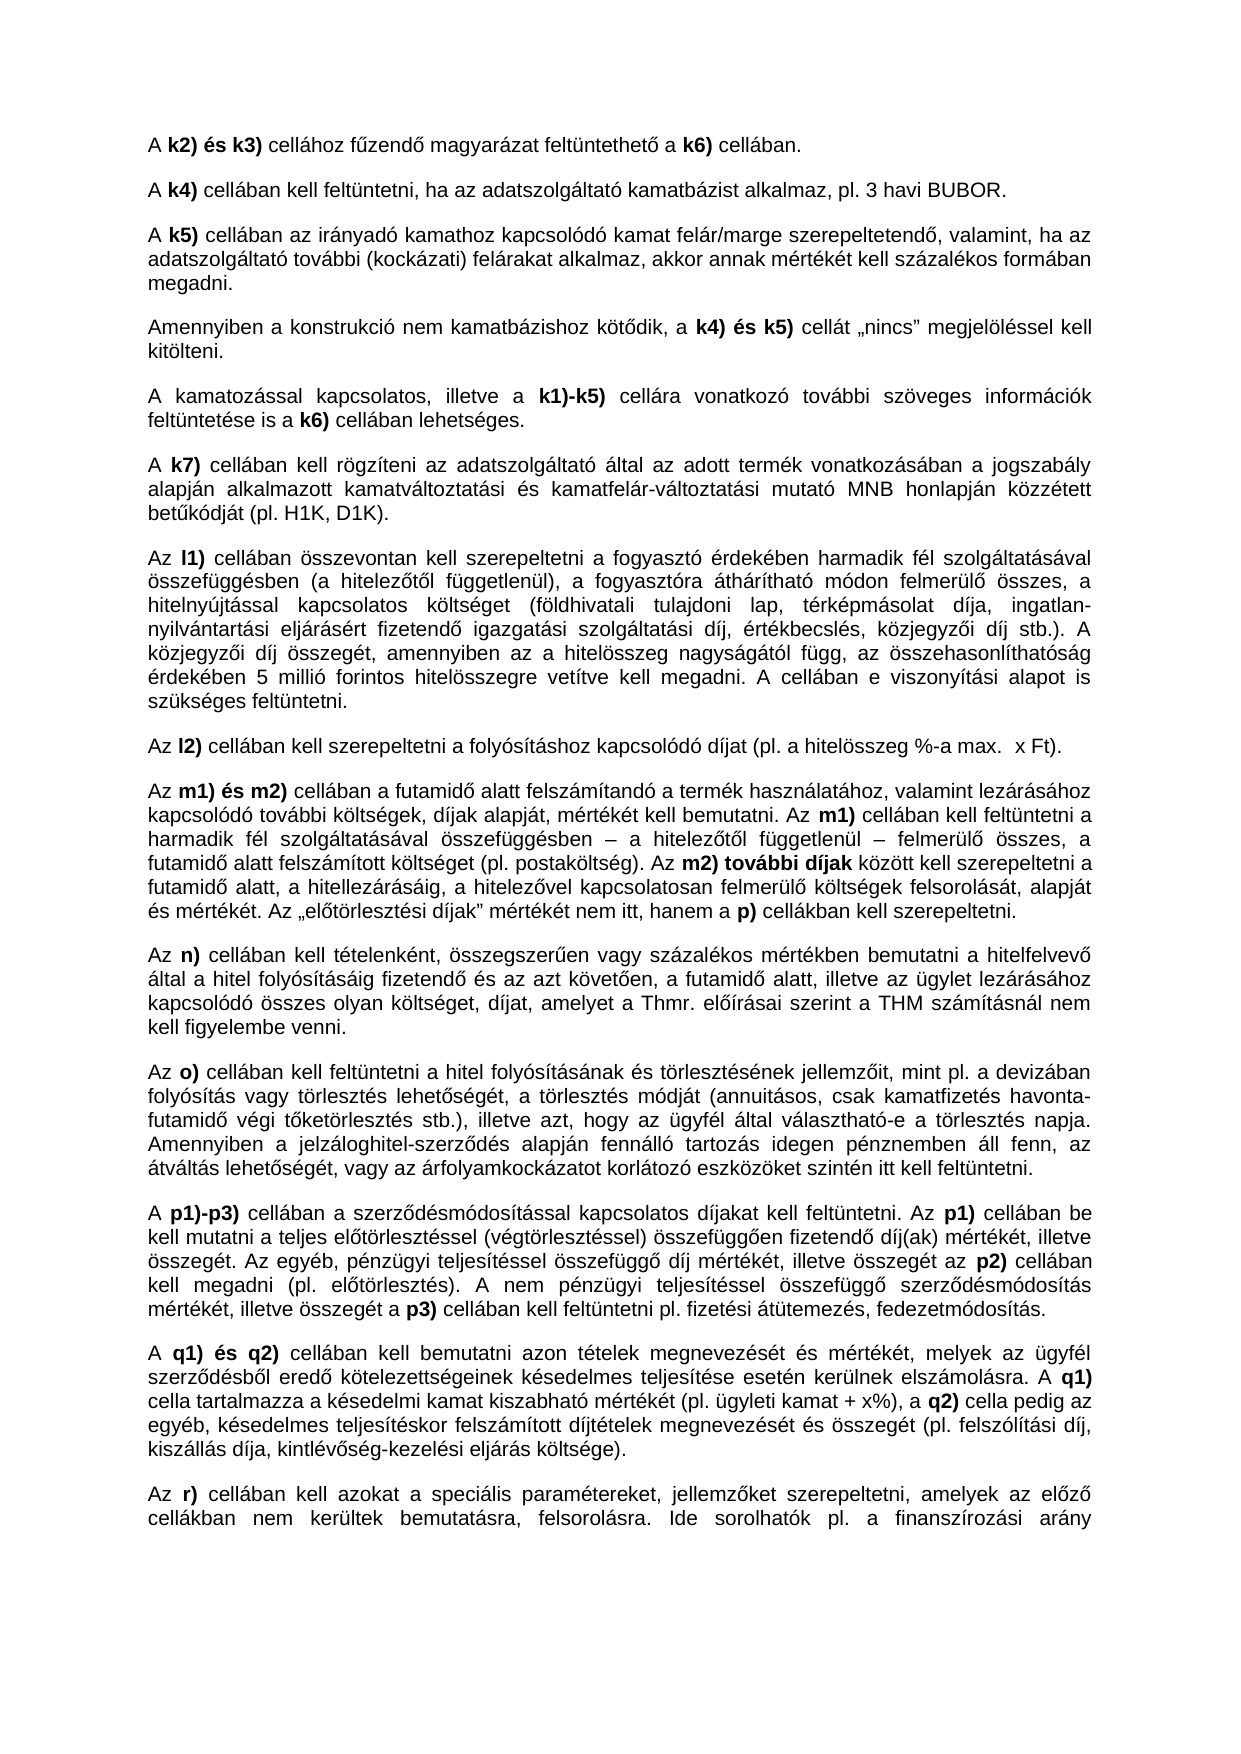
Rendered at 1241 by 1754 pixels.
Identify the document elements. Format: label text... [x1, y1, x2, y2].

text Amennyiben a konstrukció nem kamatbázishoz kötődik, a k4) és k5) cellát „nincs” megjelöléssel kell kitölteni. [148, 315, 1092, 363]
text A k2) és k3) cellához fűzendő magyarázat feltüntethető a k6) cellában. [148, 133, 1092, 157]
text Az l1) cellában összevontan kell szerepeltetni a fogyasztó érdekében harmadik fél szolgáltatásával összefüggésben (a hitelezőtől függetlenül), a fogyasztóra áthárítható módon felmerülő összes, a hitelnyújtással kapcsolatos költséget (földhivatali tulajdoni lap, térképmásolat díja, ingatlan-nyilvántartási eljárásért fizetendő igazgatási szolgáltatási díj, értékbecslés, közjegyzői díj stb.). A közjegyzői díj összegét, amennyiben az a hitelösszeg nagyságától függ, az összehasonlíthatóság érdekében 5 millió forintos hitelösszegre vetítve kell megadni. A cellában e viszonyítási alapot is szükséges feltüntetni. [148, 545, 1092, 713]
text A k7) cellában kell rögzíteni az adatszolgáltató által az adott termék vonatkozásában a jogszabály alapján alkalmazott kamatváltoztatási és kamatfelár-változtatási mutató MNB honlapján közzétett betűkódját (pl. H1K, D1K). [148, 453, 1092, 524]
text A q1) és q2) cellában kell bemutatni azon tételek megnevezését és mértékét, melyek az ügyfél szerződésből eredő kötelezettségeinek késedelmes teljesítése esetén kerülnek elszámolásra. A q1) cella tartalmazza a késedelmi kamat kiszabható mértékét (pl. ügyleti kamat + x%), a q2) cella pedig az egyéb, késedelmes teljesítéskor felszámított díjtételek megnevezését és összegét (pl. felszólítási díj, kiszállás díja, kintlévőség-kezelési eljárás költsége). [148, 1341, 1092, 1461]
text Az l2) cellában kell szerepeltetni a folyósításhoz kapcsolódó díjat (pl. a hitelösszeg %-a max. x Ft). [148, 734, 1092, 758]
text Az o) cellában kell feltüntetni a hitel folyósításának és törlesztésének jellemzőit, mint pl. a devizában folyósítás vagy törlesztés lehetőségét, a törlesztés módját (annuitásos, csak kamatfizetés havonta-futamidő végi tőketörlesztés stb.), illetve azt, hogy az ügyfél által választható-e a törlesztés napja. Amennyiben a jelzáloghitel-szerződés alapján fennálló tartozás idegen pénznemben áll fenn, az átváltás lehetőségét, vagy az árfolyamkockázatot korlátozó eszközöket szintén itt kell feltüntetni. [148, 1060, 1092, 1180]
text Az m1) és m2) cellában a futamidő alatt felszámítandó a termék használatához, valamint lezárásához kapcsolódó további költségek, díjak alapját, mértékét kell bemutatni. Az m1) cellában kell feltüntetni a harmadik fél szolgáltatásával összefüggésben – a hitelezőtől függetlenül – felmerülő összes, a futamidő alatt felszámított költséget (pl. postaköltség). Az m2) további díjak között kell szerepeltetni a futamidő alatt, a hitellezárásáig, a hitelezővel kapcsolatosan felmerülő költségek felsorolását, alapját és mértékét. Az „előtörlesztési díjak” mértékét nem itt, hanem a p) cellákban kell szerepeltetni. [148, 779, 1092, 922]
text A k4) cellában kell feltüntetni, ha az adatszolgáltató kamatbázist alkalmaz, pl. 3 havi BUBOR. [148, 178, 1092, 202]
text A kamatozással kapcsolatos, illetve a k1)-k5) cellára vonatkozó további szöveges információk feltüntetése is a k6) cellában lehetséges. [148, 384, 1092, 432]
text Az n) cellában kell tételenként, összegszerűen vagy százalékos mértékben bemutatni a hitelfelvevő által a hitel folyósításáig fizetendő és az azt követően, a futamidő alatt, illetve az ügylet lezárásához kapcsolódó összes olyan költséget, díjat, amelyet a Thmr. előírásai szerint a THM számításnál nem kell figyelembe venni. [148, 943, 1092, 1039]
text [148, 1482, 1092, 1530]
text A p1)-p3) cellában a szerződésmódosítással kapcsolatos díjakat kell feltüntetni. Az p1) cellában be kell mutatni a teljes előtörlesztéssel (végtörlesztéssel) összefüggően fizetendő díj(ak) mértékét, illetve összegét. Az egyéb, pénzügyi teljesítéssel összefüggő díj mértékét, illetve összegét az p2) cellában kell megadni (pl. előtörlesztés). A nem pénzügyi teljesítéssel összefüggő szerződésmódosítás mértékét, illetve összegét a p3) cellában kell feltüntetni pl. fizetési átütemezés, fedezetmódosítás. [148, 1201, 1092, 1320]
text A k5) cellában az irányadó kamathoz kapcsolódó kamat felár/marge szerepeltetendő, valamint, ha az adatszolgáltató további (kockázati) felárakat alkalmaz, akkor annak mértékét kell százalékos formában megadni. [148, 222, 1092, 294]
